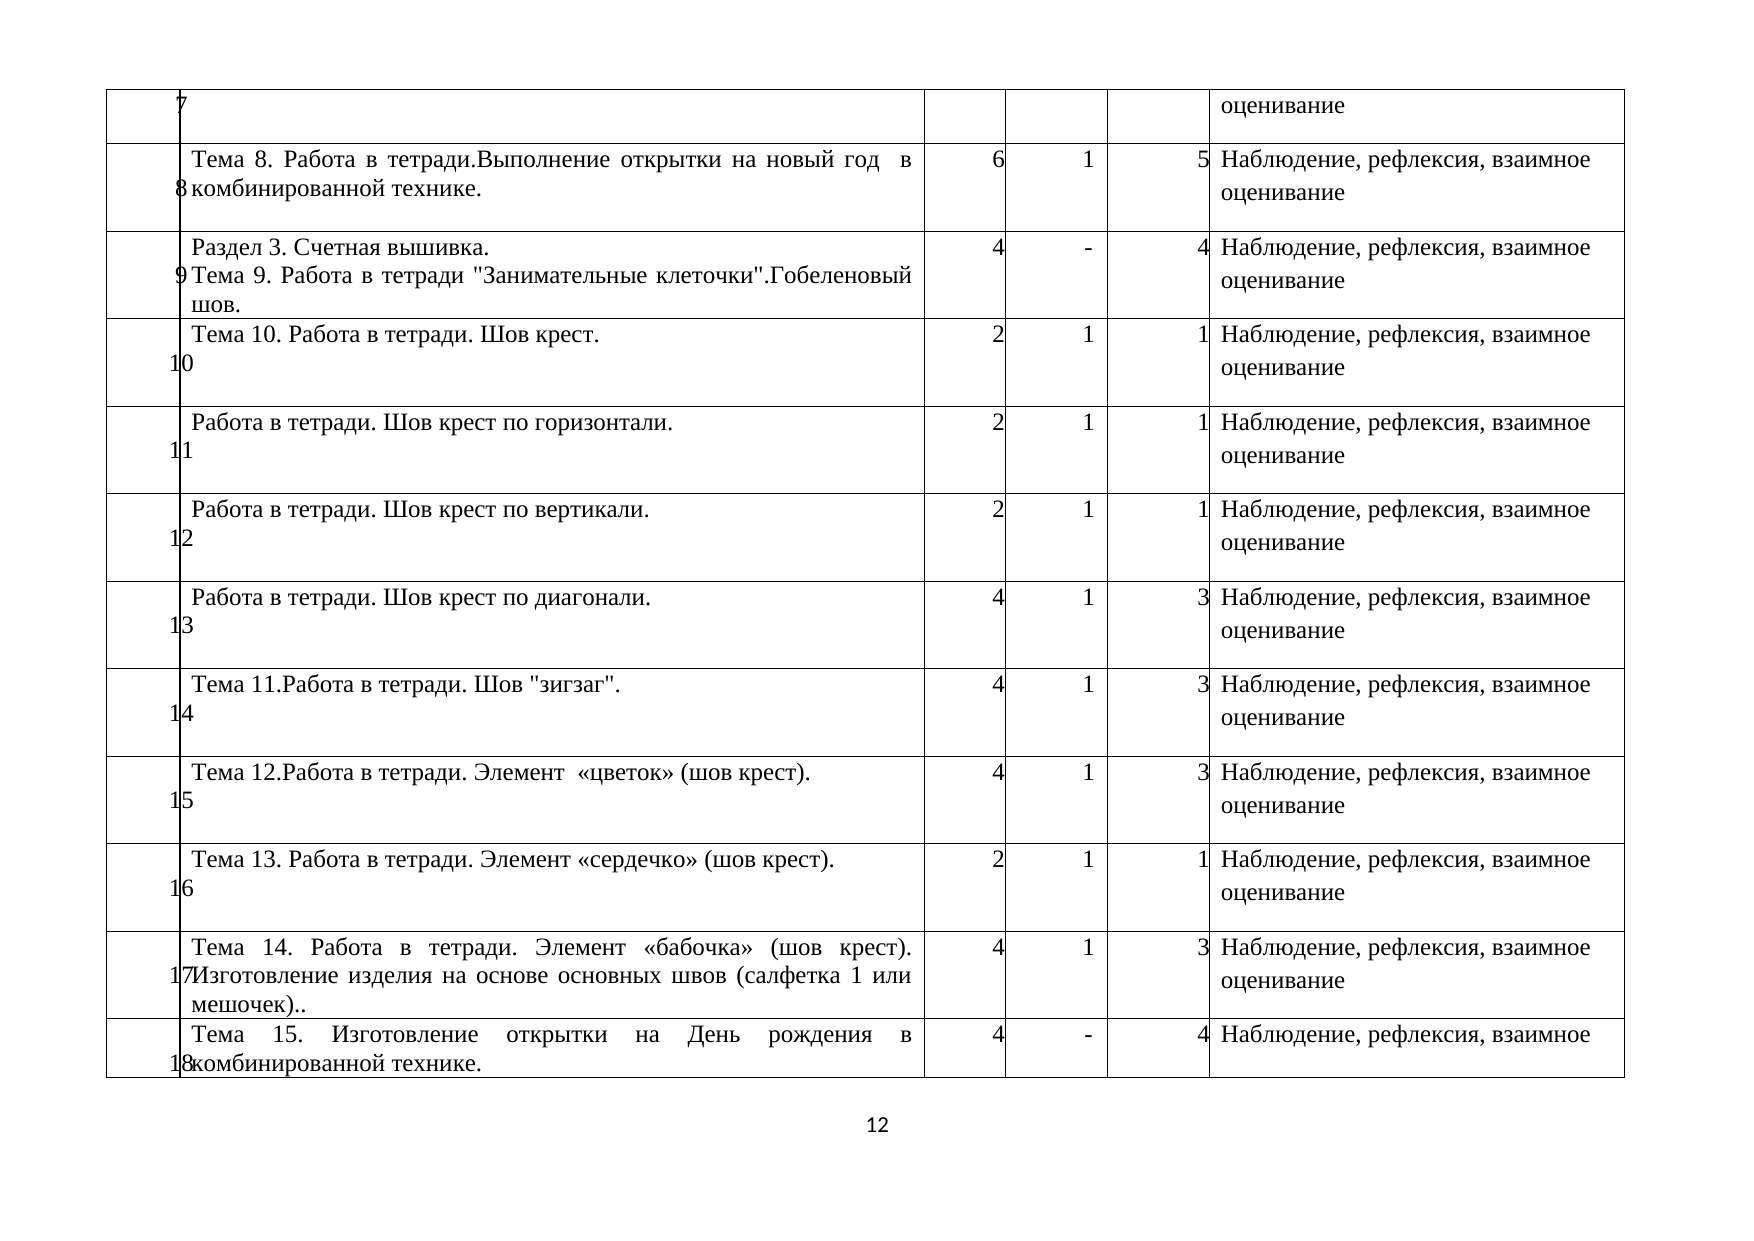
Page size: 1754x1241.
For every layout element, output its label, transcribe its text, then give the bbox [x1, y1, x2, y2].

table_cell Наблюдение, рефлексия, взаимное оценивание [1210, 319, 1624, 406]
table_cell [1210, 90, 1624, 143]
table_cell Наблюдение, рефлексия, взаимное оценивание [1210, 232, 1624, 318]
table_cell Наблюдение, рефлексия, взаимное оценивание [1210, 494, 1624, 581]
table_cell 1 [1006, 932, 1107, 1018]
table_cell 3 [1108, 582, 1209, 668]
table_cell 113 [107, 582, 179, 668]
table_cell Работа в тетради. Шов крест по горизонтали. [181, 407, 924, 493]
table_cell 1 [1108, 844, 1209, 931]
table_cell 1 [1006, 757, 1107, 843]
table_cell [1210, 932, 1624, 1018]
table_cell 114 [107, 669, 179, 756]
table_cell 2 [925, 844, 1005, 931]
table_cell 1 [1006, 582, 1107, 668]
table_cell Работа в тетради. Шов крест по диагонали. [181, 582, 924, 668]
table_cell 4 [925, 757, 1005, 843]
table_cell 2 [925, 90, 1005, 143]
table_cell 112 [107, 494, 179, 581]
table_cell 4 [925, 1019, 1005, 1077]
table_cell 3 [1108, 932, 1209, 1018]
table_cell 1 [1006, 669, 1107, 756]
table_cell 2 [925, 319, 1005, 406]
table_cell Наблюдение, рефлексия, взаимное оценивание [1210, 582, 1624, 668]
table_cell 99 [107, 232, 179, 318]
table_cell Наблюдение, рефлексия, взаимное оценивание [1210, 844, 1624, 931]
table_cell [1210, 1019, 1624, 1077]
table_cell Раздел 3. Счетная вышивка. Тема 9. Работа в тетради "Занимательные клеточки".Гобеленовый шов. [181, 232, 924, 318]
table_cell 4 [925, 932, 1005, 1018]
table_cell - [1006, 1019, 1107, 1077]
table_cell - [1006, 232, 1107, 318]
table_cell 111 [107, 407, 179, 493]
table_cell 110 [107, 319, 179, 406]
table_cell 4 [1108, 232, 1209, 318]
table_cell 1 [1108, 407, 1209, 493]
table_cell 3 [1108, 669, 1209, 756]
table_cell Тема 13. Работа в тетради. Элемент «сердечко» (шов крест). [181, 844, 924, 931]
table_cell 6 [925, 144, 1005, 231]
table_cell 1 [1108, 90, 1209, 143]
table_cell 4 [1108, 1019, 1209, 1077]
table_cell 3 [1108, 757, 1209, 843]
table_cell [181, 1019, 924, 1077]
table_cell Тема 11.Работа в тетради. Шов "зигзаг". [181, 669, 924, 756]
table_cell Тема 12.Работа в тетради. Элемент «цветок» (шов крест). [181, 757, 924, 843]
table_cell 5 [1108, 144, 1209, 231]
table_cell 4 [925, 669, 1005, 756]
table_cell Тема 10. Работа в тетради. Шов крест. [181, 319, 924, 406]
table_cell Работа в тетради. Шов крест по вертикали. [181, 494, 924, 581]
table_cell Тема 8. Работа в тетради.Выполнение открытки на новый год в комбинированной технике. [181, 144, 924, 231]
table_cell Наблюдение, рефлексия, взаимное оценивание [1210, 669, 1624, 756]
table_cell Тема 14. Работа в тетради. Элемент «бабочка» (шов крест). Изготовление изделия на основе основных швов (салфетка 1 или мешочек).. [181, 932, 924, 1018]
table_cell 1 [1006, 90, 1107, 143]
table_cell 1 [1006, 844, 1107, 931]
table_cell 117 [107, 932, 179, 1018]
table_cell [1210, 144, 1624, 231]
table_cell 1 [1006, 144, 1107, 231]
table_cell 1 [1006, 319, 1107, 406]
table_cell 1 [1006, 494, 1107, 581]
table_cell 116 [107, 844, 179, 931]
table_cell 88 [107, 144, 179, 231]
table_cell 2 [925, 494, 1005, 581]
table_cell 1 [1108, 319, 1209, 406]
table_cell 1 [1006, 407, 1107, 493]
table_cell Наблюдение, рефлексия, взаимное оценивание [1210, 757, 1624, 843]
table_cell 115 [107, 757, 179, 843]
table_cell 77 [107, 90, 179, 143]
table_cell 4 [925, 582, 1005, 668]
table_cell Наблюдение, рефлексия, взаимное оценивание [1210, 407, 1624, 493]
table_cell 118 [107, 1019, 179, 1077]
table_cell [181, 90, 924, 143]
table_cell 1 [1108, 494, 1209, 581]
table_cell 4 [925, 232, 1005, 318]
table_cell 2 [925, 407, 1005, 493]
